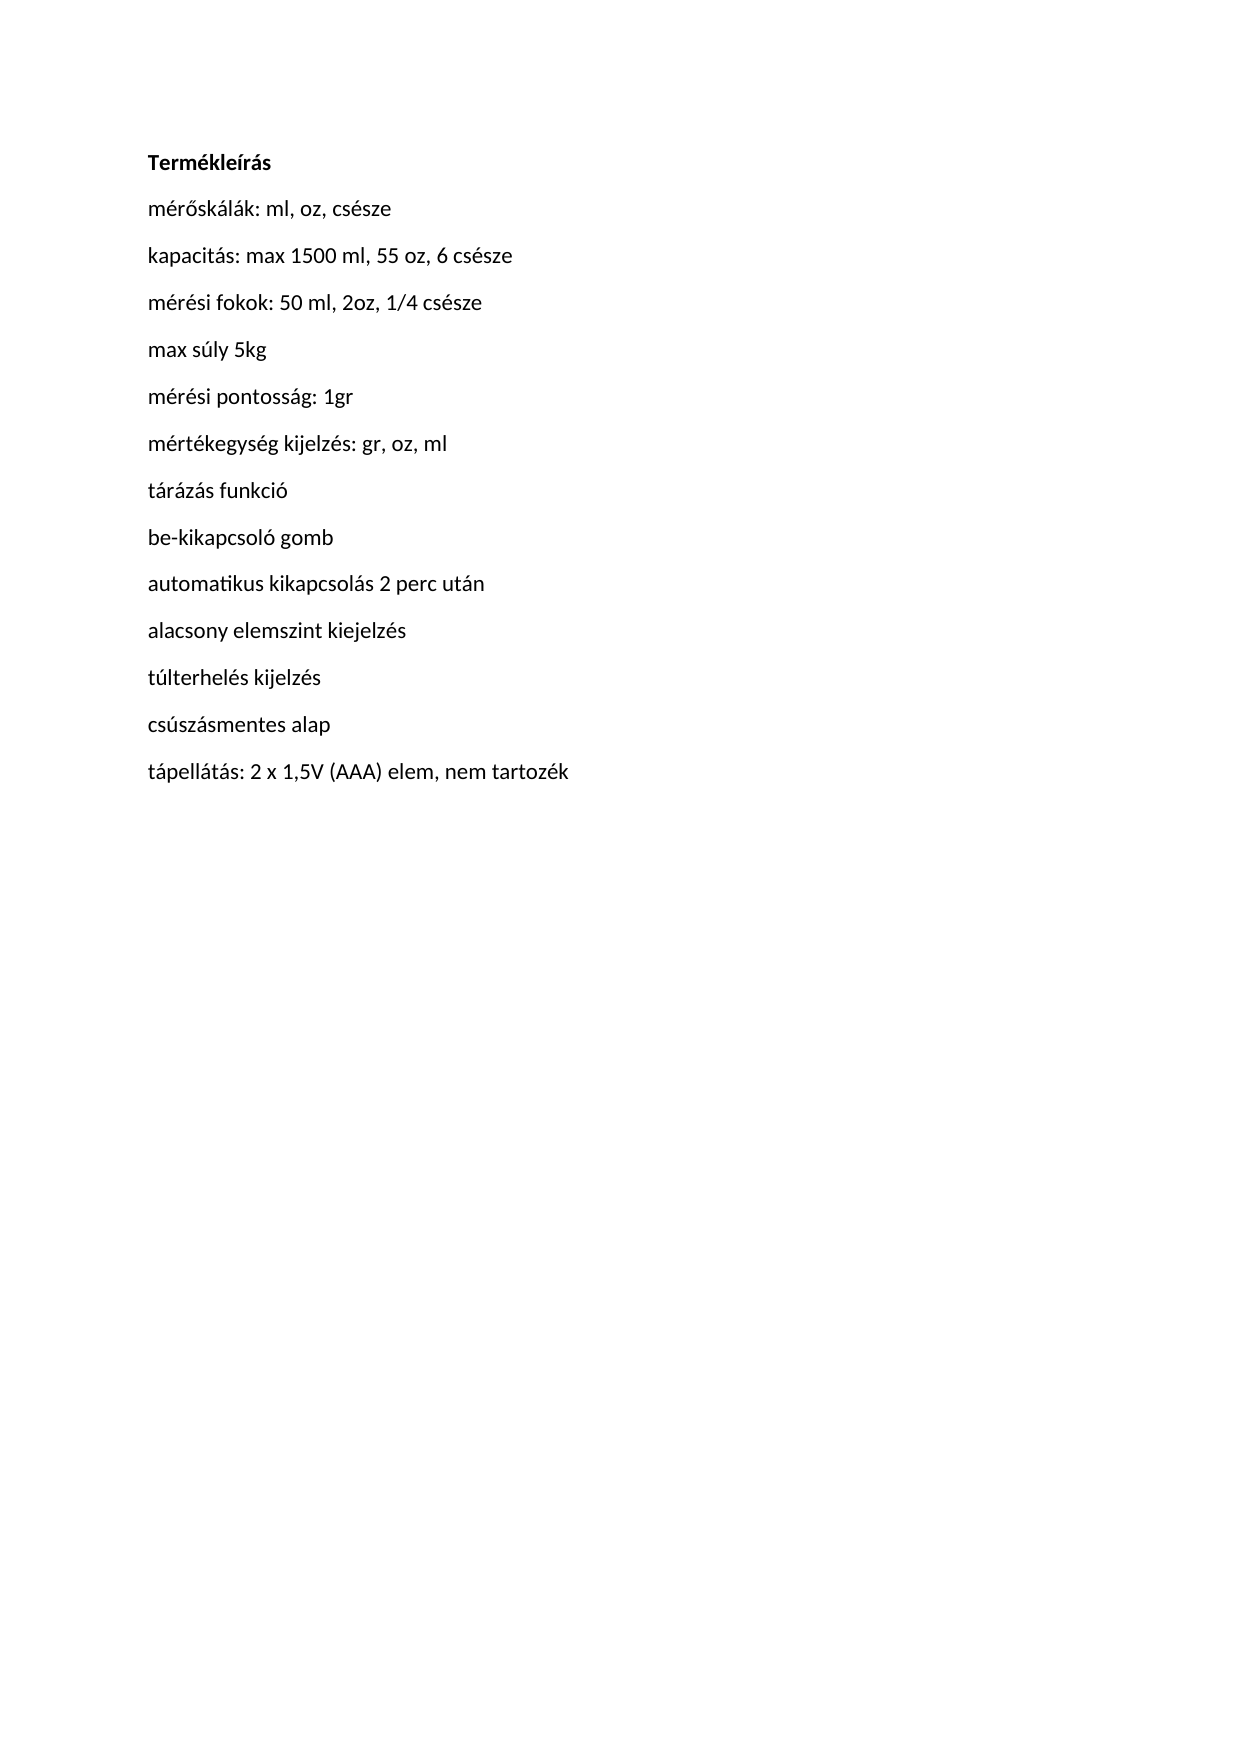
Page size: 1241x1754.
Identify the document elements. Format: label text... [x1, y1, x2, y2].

text automatikus kikapcsolás 2 perc után [148, 569, 1093, 597]
text Termékleírás [148, 148, 1093, 176]
text túlterhelés kijelzés [148, 663, 1093, 691]
text mérési fokok: 50 ml, 2oz, 1/4 csésze [148, 288, 1093, 316]
text kapacitás: max 1500 ml, 55 oz, 6 csésze [148, 241, 1093, 269]
text tápellátás: 2 x 1,5V (AAA) elem, nem tartozék [148, 757, 1093, 785]
text mérőskálák: ml, oz, csésze [148, 194, 1093, 222]
text mérési pontosság: 1gr [148, 382, 1093, 410]
text tárázás funkció [148, 476, 1093, 504]
text max súly 5kg [148, 335, 1093, 363]
text mértékegység kijelzés: gr, oz, ml [148, 429, 1093, 457]
text csúszásmentes alap [148, 710, 1093, 738]
text alacsony elemszint kiejelzés [148, 616, 1093, 644]
text be-kikapcsoló gomb [148, 523, 1093, 551]
